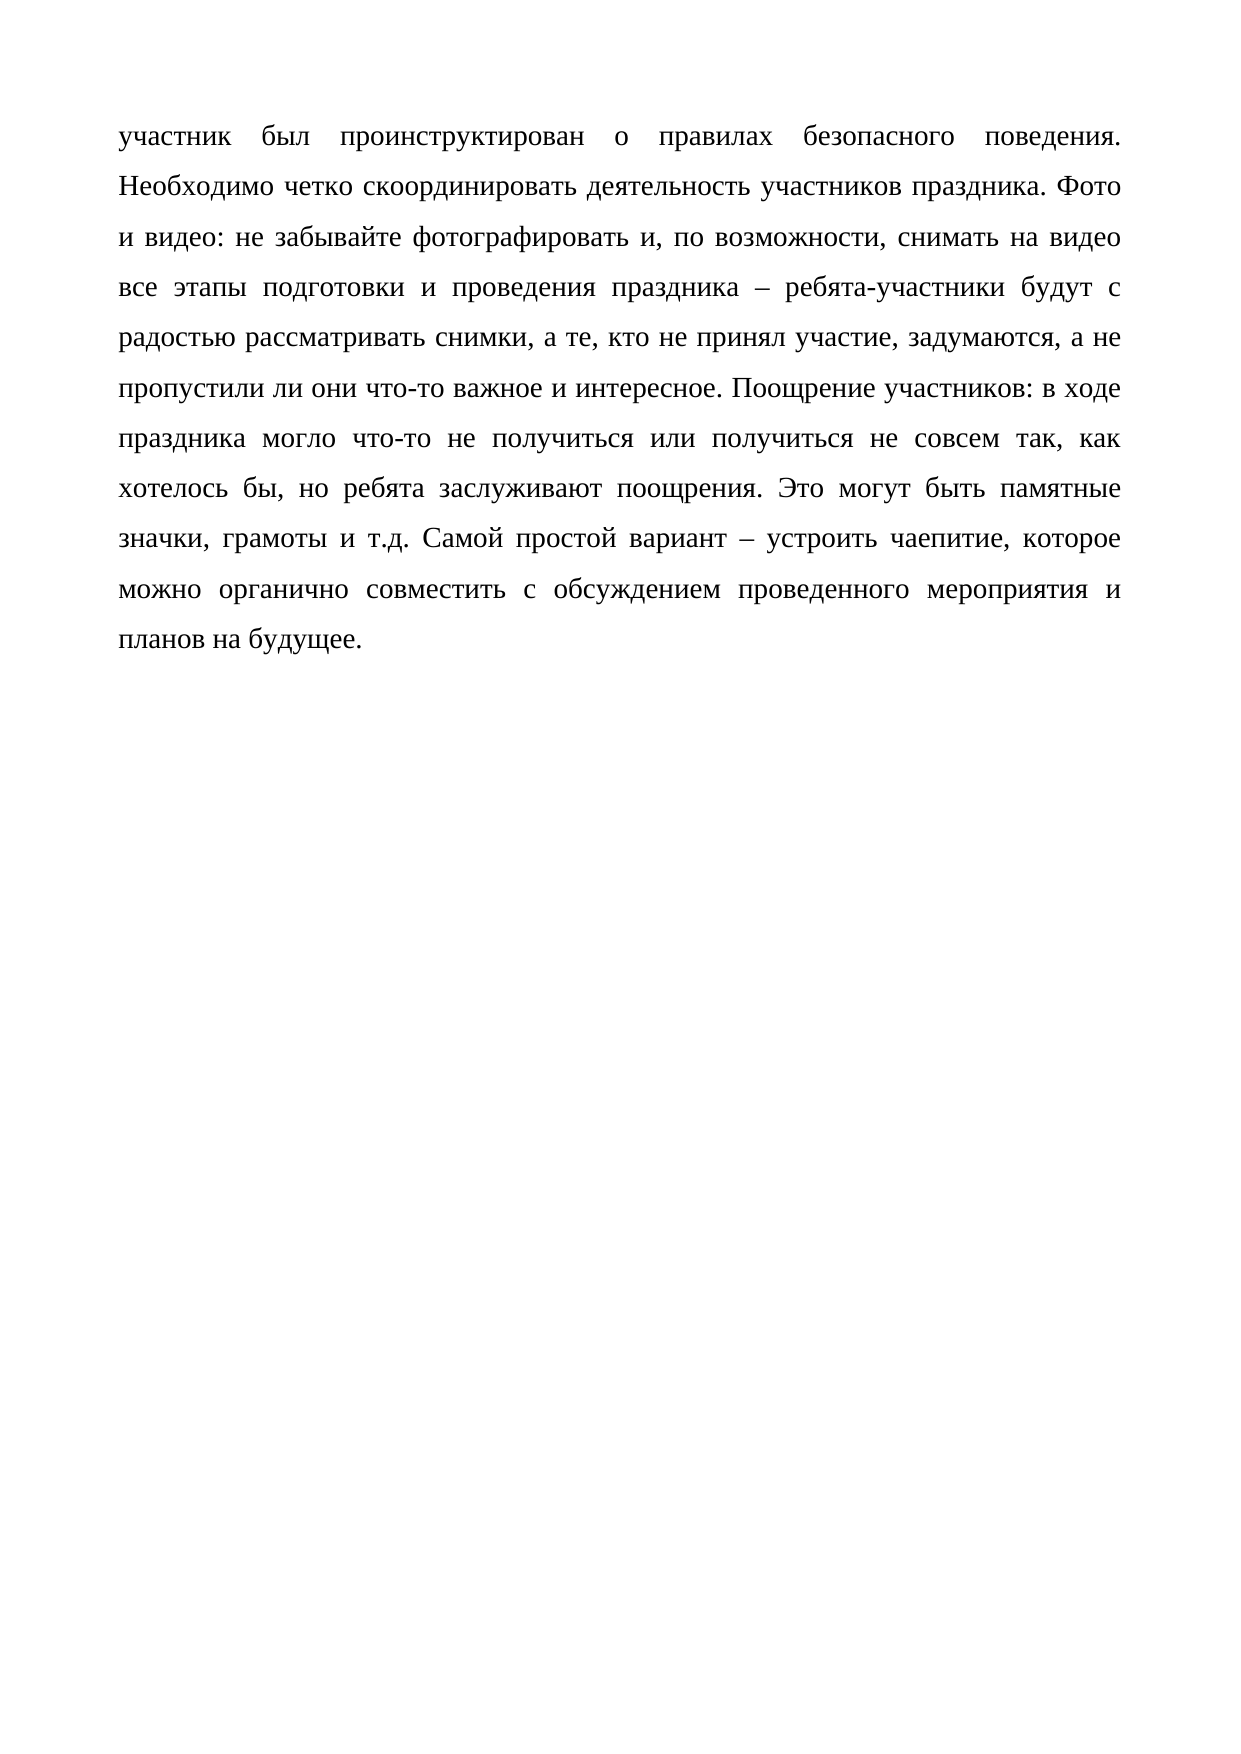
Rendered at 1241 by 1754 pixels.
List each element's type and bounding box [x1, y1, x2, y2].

text [118, 118, 1122, 655]
